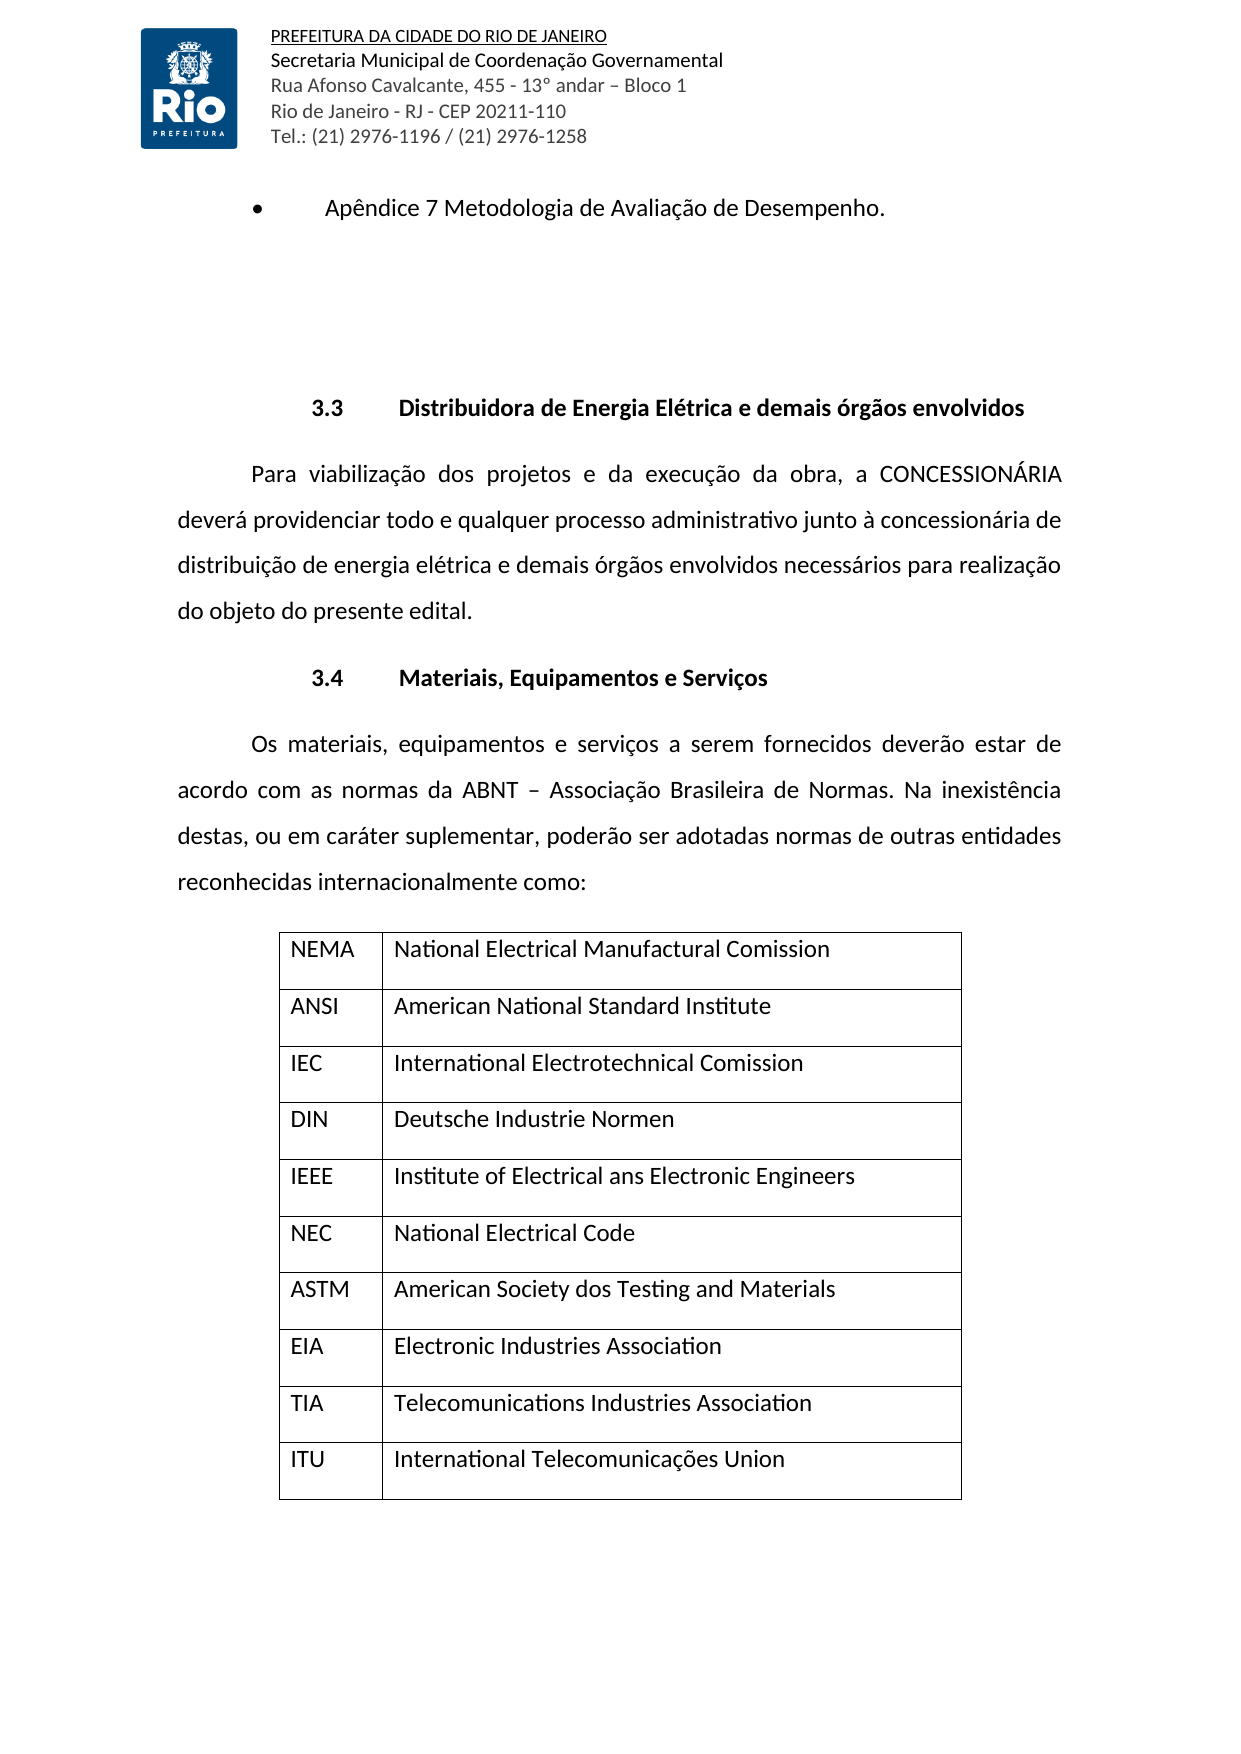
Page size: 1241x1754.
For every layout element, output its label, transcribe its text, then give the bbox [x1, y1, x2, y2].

table_cell Deutsche Industrie Normen [383, 1103, 961, 1159]
text Os materiais, equipamentos e serviços a serem fornecidos deverão estar de acordo com as normas da ABNT – Associação Brasileira de Normas. Na inexistência destas, ou em caráter suplementar, poderão ser adotadas normas de outras entidades reconhecidas internacionalmente como: [177, 728, 1063, 896]
table_cell Telecomunications Industries Association [383, 1387, 961, 1442]
text • Apêndice 7 Metodologia de Avaliação de Desempenho. [177, 192, 1063, 222]
picture [140, 28, 238, 149]
table_header NEMA [280, 933, 382, 989]
table_cell NEC [280, 1217, 382, 1272]
table_cell IEC [280, 1047, 382, 1102]
table_cell National Electrical Code [383, 1217, 961, 1272]
table_header National Electrical Manufactural Comission [383, 933, 961, 989]
subtitle Materiais, Equipamentos e Serviços [237, 662, 1063, 692]
subtitle Distribuidora de Energia Elétrica e demais órgãos envolvidos [237, 392, 1063, 422]
table_cell Electronic Industries Association [383, 1330, 961, 1386]
table_cell American National Standard Institute [383, 990, 961, 1046]
table_cell TIA [280, 1387, 382, 1442]
table_cell ASTM [280, 1273, 382, 1329]
table_cell IEEE [280, 1160, 382, 1216]
table_cell Institute of Electrical ans Electronic Engineers [383, 1160, 961, 1216]
table_cell ITU [280, 1443, 382, 1499]
table_cell International Telecomunicações Union [383, 1443, 961, 1499]
table_cell American Society dos Testing and Materials [383, 1273, 961, 1329]
text Para viabilização dos projetos e da execução da obra, a CONCESSIONÁRIA deverá providenciar todo e qualquer processo administrativo junto à concessionária de distribuição de energia elétrica e demais órgãos envolvidos necessários para realização do objeto do presente edital. [177, 458, 1063, 626]
table_cell EIA [280, 1330, 382, 1386]
table_cell ANSI [280, 990, 382, 1046]
table_cell DIN [280, 1103, 382, 1159]
table_cell International Electrotechnical Comission [383, 1047, 961, 1102]
